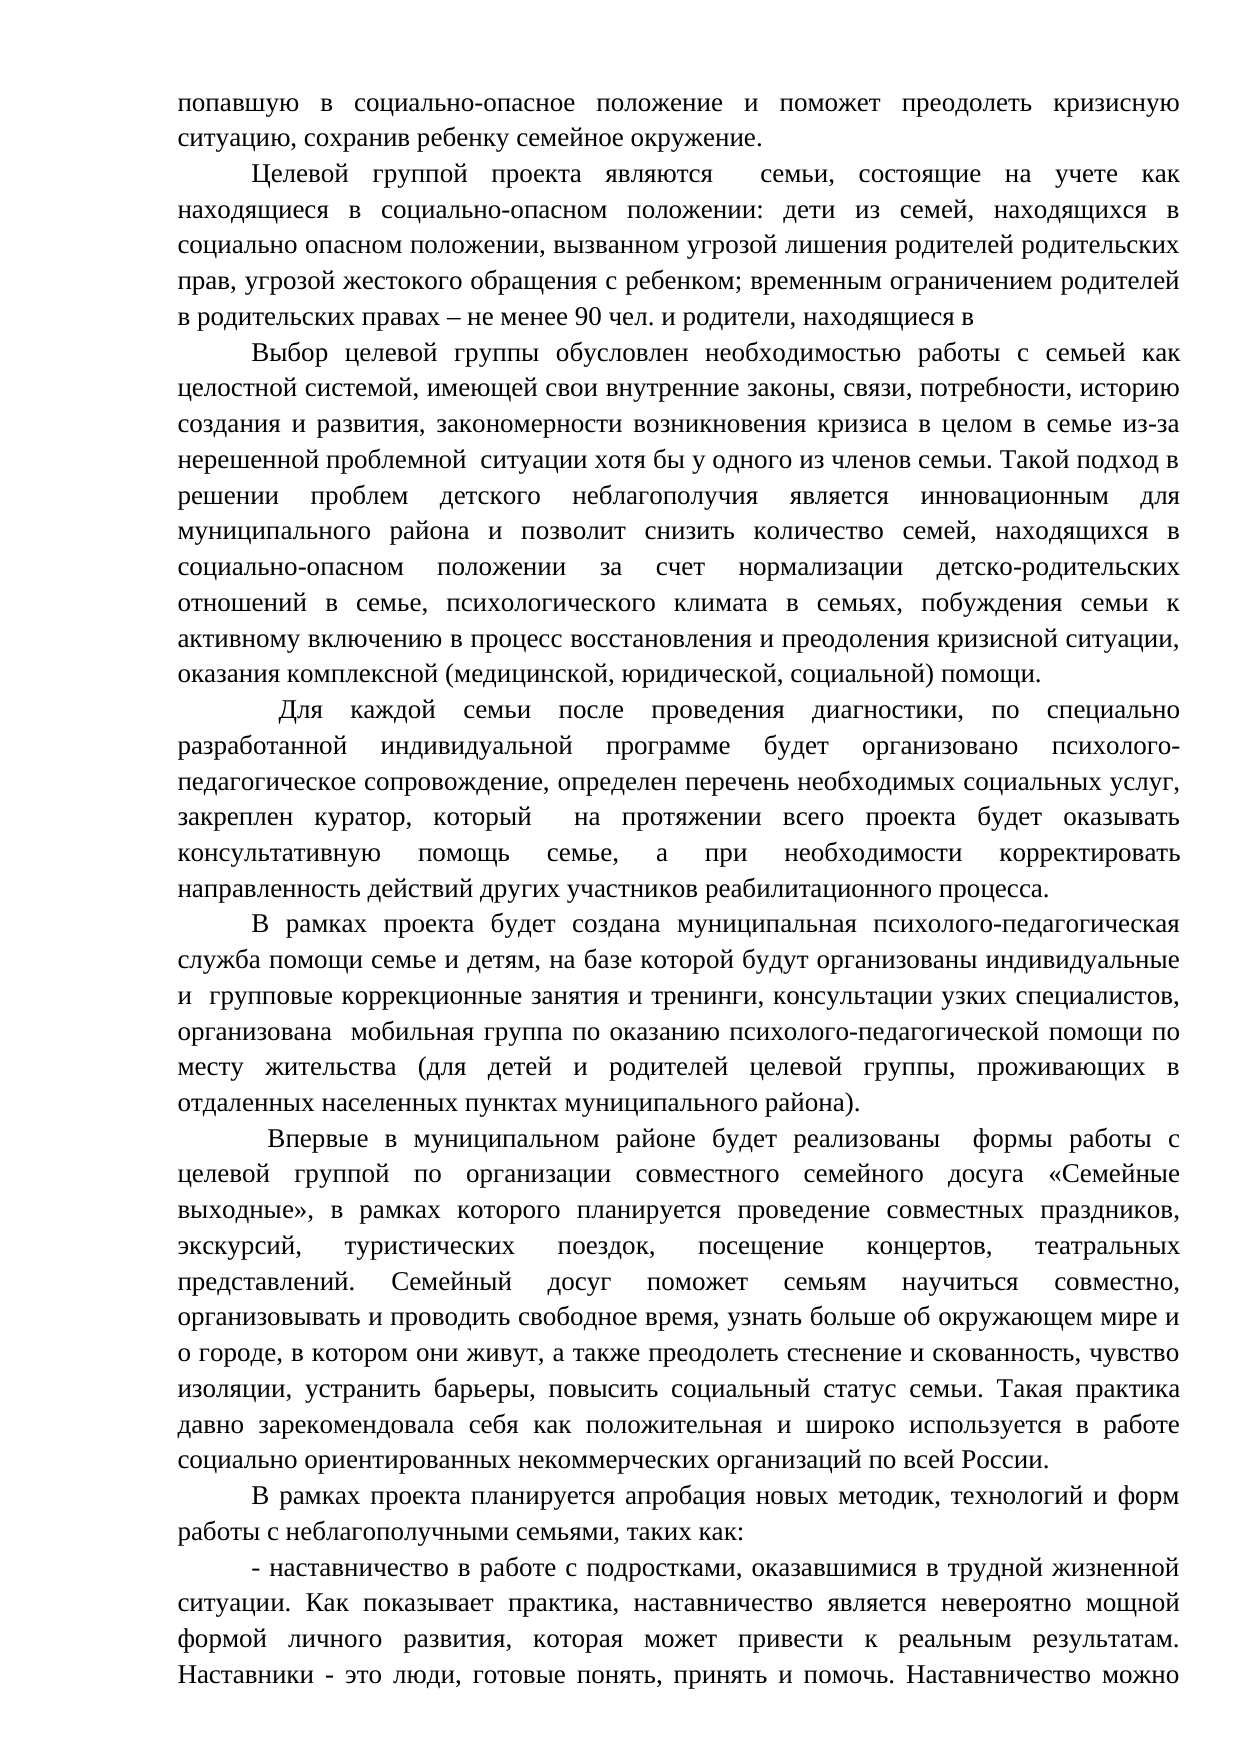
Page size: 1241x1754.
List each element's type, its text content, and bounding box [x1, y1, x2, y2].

text В рамках проекта планируется апробация новых методик, технологий и форм работы с неблагополучными семьями, таких как: [177, 1479, 1181, 1546]
text Впервые в муниципальном районе будет реализованы формы работы с целевой группой по организации совместного семейного досуга «Семейные выходные», в рамках которого планируется проведение совместных праздников, экскурсий, туристических поездок, посещение концертов, театральных представлений. Семейный досуг поможет семьям научиться совместно, организовывать и проводить свободное время, узнать больше об окружающем мире и о городе, в котором они живут, а также преодолеть стеснение и скованность, чувство изоляции, устранить барьеры, повысить социальный статус семьи. Такая практика давно зарекомендовала себя как положительная и широко используется в работе социально ориентированных некоммерческих организаций по всей России. [177, 1122, 1181, 1474]
text Целевой группой проекта являются семьи, состоящие на учете как находящиеся в социально-опасном положении: дети из семей, находящихся в социально опасном положении, вызванном угрозой лишения родителей родительских прав, угрозой жестокого обращения с ребенком; временным ограничением родителей в родительских правах – не менее 90 чел. и родители, находящиеся в [177, 157, 1181, 331]
text Выбор целевой группы обусловлен необходимостью работы с семьей как целостной системой, имеющей свои внутренние законы, связи, потребности, историю создания и развития, закономерности возникновения кризиса в целом в семье из-за нерешенной проблемной ситуации хотя бы у одного из членов семьи. Такой подход в решении проблем детского неблагополучия является инновационным для муниципального района и позволит снизить количество семей, находящихся в социально-опасном положении за счет нормализации детско-родительских отношений в семье, психологического климата в семьях, побуждения семьи к активному включению в процесс восстановления и преодоления кризисной ситуации, оказания комплексной (медицинской, юридической, социальной) помощи. [177, 336, 1181, 688]
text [177, 86, 1181, 153]
text В рамках проекта будет создана муниципальная психолого-педагогическая служба помощи семье и детям, на базе которой будут организованы индивидуальные и групповые коррекционные занятия и тренинги, консультации узких специалистов, организована мобильная группа по оказанию психолого-педагогической помощи по месту жительства (для детей и родителей целевой группы, проживающих в отдаленных населенных пунктах муниципального района). [177, 907, 1181, 1117]
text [177, 1551, 1181, 1689]
text Для каждой семьи после проведения диагностики, по специально разработанной индивидуальной программе будет организовано психолого-педагогическое сопровождение, определен перечень необходимых социальных услуг, закреплен куратор, который на протяжении всего проекта будет оказывать консультативную помощь семье, а при необходимости корректировать направленность действий других участников реабилитационного процесса. [177, 693, 1181, 903]
